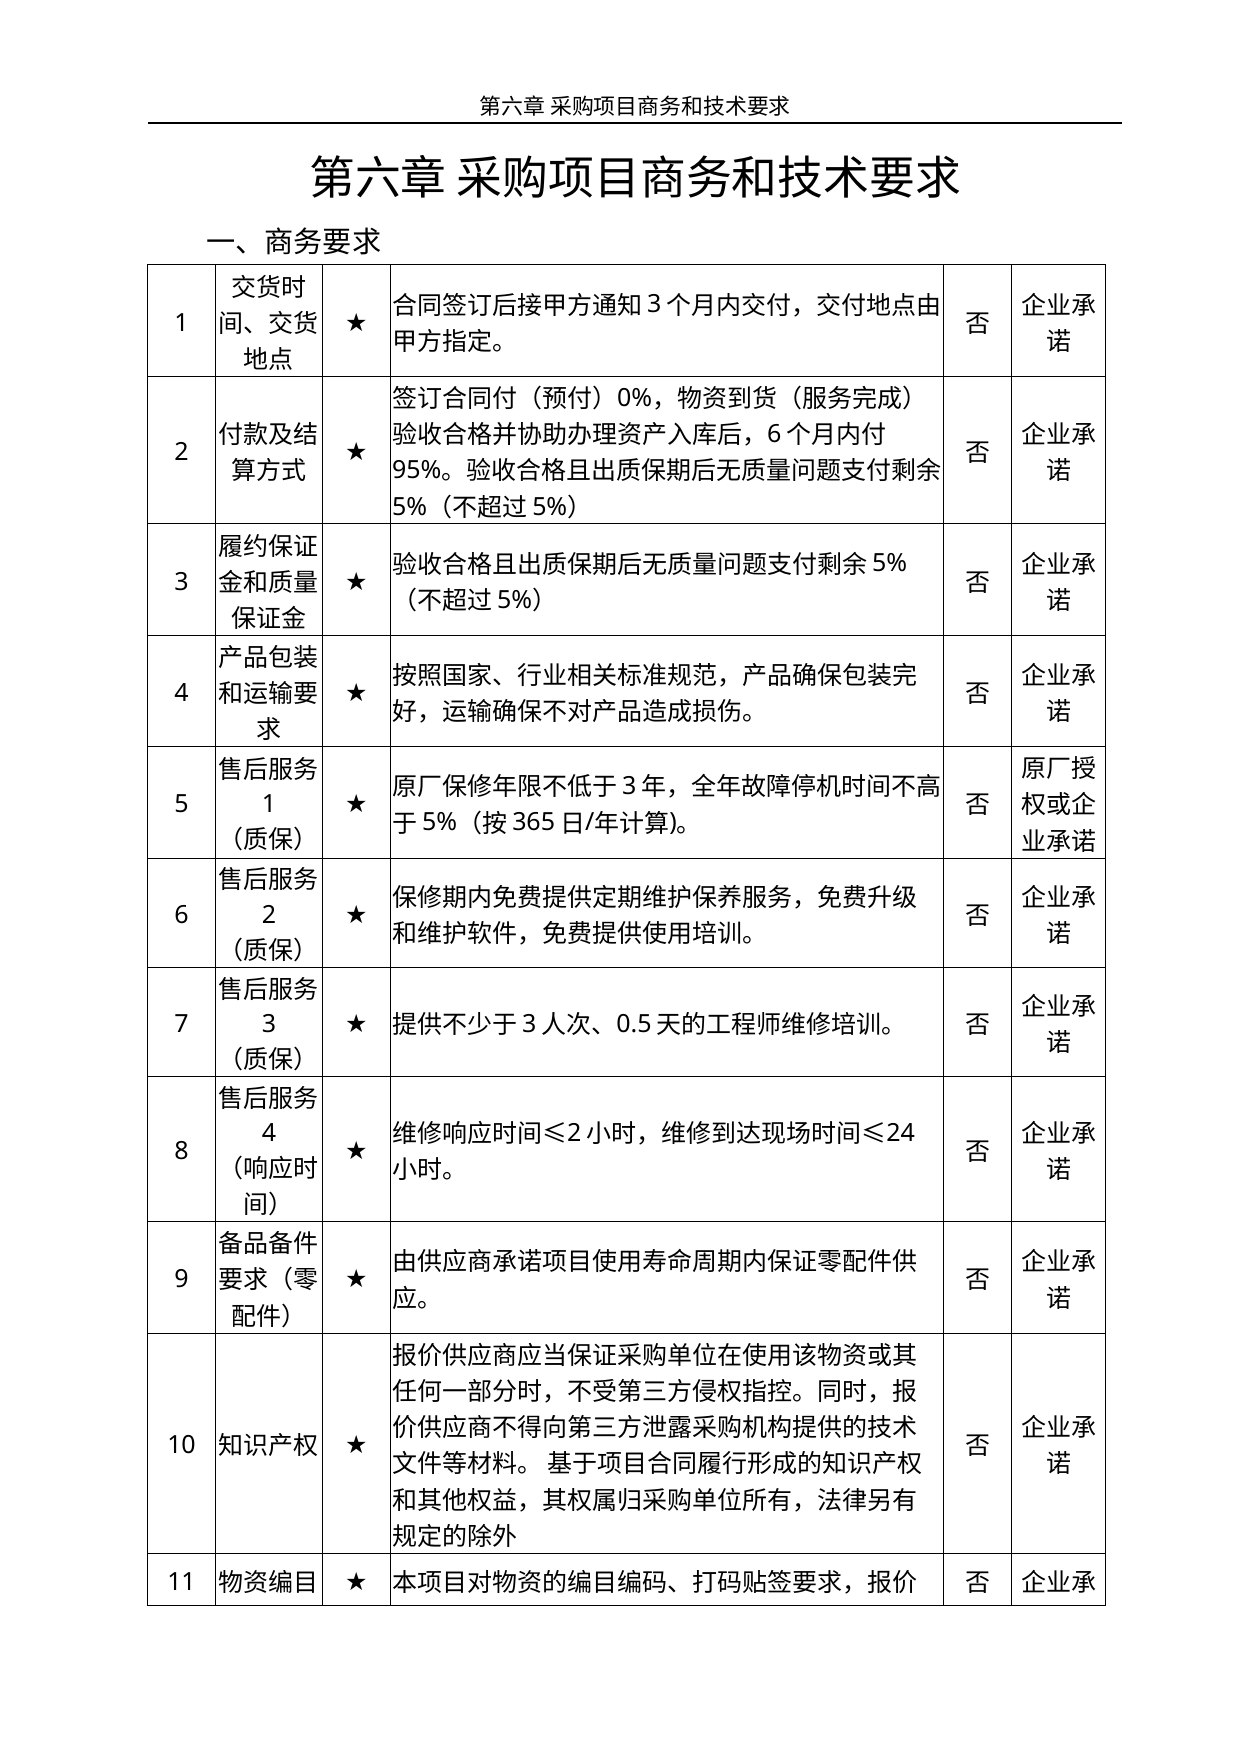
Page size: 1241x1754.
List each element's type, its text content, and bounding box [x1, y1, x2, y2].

table_cell 报价供应商应当保证采购单位在使用该物资或其任何一部分时，不受第三方侵权指控。同时，报价供应商不得向第三方泄露采购机构提供的技术文件等材料。 基于项目合同履行形成的知识产权和其他权益，其权属归采购单位所有，法律另有规定的除外 [391, 1334, 943, 1553]
table_cell 企业承诺 [1012, 377, 1105, 523]
table_cell ★ [323, 377, 390, 523]
table_cell 企业承诺 [1012, 636, 1105, 746]
table_cell 由供应商承诺项目使用寿命周期内保证零配件供应。 [391, 1222, 943, 1332]
table_cell 4 [148, 636, 215, 746]
table_cell 产品包装和运输要求 [216, 636, 322, 746]
table_cell 售后服务1 （质保） [216, 747, 322, 857]
table_cell 售后服务2 （质保） [216, 859, 322, 967]
table_cell 否 [944, 747, 1011, 857]
table_cell 知识产权 [216, 1334, 322, 1553]
table_cell 履约保证金和质量保证金 [216, 524, 322, 635]
table_cell ★ [323, 1334, 390, 1553]
table_cell 10 [148, 1334, 215, 1553]
table_cell 企业承诺 [1012, 1334, 1105, 1553]
table_cell 11 [148, 1554, 215, 1605]
table_header 交货时间、交货地点 [216, 265, 322, 376]
table_cell 售后服务3 （质保） [216, 968, 322, 1076]
table_cell 签订合同付（预付）0%，物资到货（服务完成）验收合格并协助办理资产入库后，6个月内付95%。验收合格且出质保期后无质量问题支付剩余5%（不超过5%） [391, 377, 943, 523]
table_cell 企业承诺 [1012, 859, 1105, 967]
table_cell 维修响应时间≤2小时，维修到达现场时间≤24小时。 [391, 1077, 943, 1221]
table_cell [391, 1554, 943, 1605]
subtitle 第六章 采购项目商务和技术要求 [148, 148, 1122, 206]
table_cell 备品备件要求（零配件） [216, 1222, 322, 1332]
table_cell 原厂授权或企业承诺 [1012, 747, 1105, 857]
table_header 企业承诺 [1012, 265, 1105, 376]
table_cell 7 [148, 968, 215, 1076]
table_cell ★ [323, 636, 390, 746]
table_cell 否 [944, 1554, 1011, 1605]
table_cell 否 [944, 377, 1011, 523]
table_cell 否 [944, 859, 1011, 967]
table_cell 企业承诺 [1012, 968, 1105, 1076]
table_header 合同签订后接甲方通知3个月内交付，交付地点由甲方指定。 [391, 265, 943, 376]
table_cell 否 [944, 1077, 1011, 1221]
table_cell ★ [323, 524, 390, 635]
table_cell ★ [323, 1554, 390, 1605]
table_header 否 [944, 265, 1011, 376]
table_cell 否 [944, 524, 1011, 635]
table_cell 否 [944, 1334, 1011, 1553]
table_cell ★ [323, 1222, 390, 1332]
table_cell 企业承诺 [1012, 1222, 1105, 1332]
table_cell 否 [944, 636, 1011, 746]
table_cell ★ [323, 859, 390, 967]
table_cell 3 [148, 524, 215, 635]
table_cell 企业承诺 [1012, 1554, 1105, 1605]
table_cell 企业承诺 [1012, 1077, 1105, 1221]
table_cell 否 [944, 1222, 1011, 1332]
table_cell 验收合格且出质保期后无质量问题支付剩余5%（不超过5%） [391, 524, 943, 635]
table_cell 5 [148, 747, 215, 857]
table_cell 按照国家、行业相关标准规范，产品确保包装完好，运输确保不对产品造成损伤。 [391, 636, 943, 746]
table_cell 付款及结算方式 [216, 377, 322, 523]
table_cell 售后服务4 （响应时间） [216, 1077, 322, 1221]
table_cell 2 [148, 377, 215, 523]
table_cell ★ [323, 1077, 390, 1221]
table_cell 否 [944, 968, 1011, 1076]
table_cell 6 [148, 859, 215, 967]
table_cell 保修期内免费提供定期维护保养服务，免费升级和维护软件，免费提供使用培训。 [391, 859, 943, 967]
table_cell 8 [148, 1077, 215, 1221]
table_cell ★ [323, 747, 390, 857]
table_cell 物资编目编码、打码贴签要求 [216, 1554, 322, 1605]
table_header ★ [323, 265, 390, 376]
table_cell 原厂保修年限不低于3年，全年故障停机时间不高于5%（按365日/年计算)。 [391, 747, 943, 857]
subtitle 一、商务要求 [148, 206, 1122, 264]
table_cell 企业承诺 [1012, 524, 1105, 635]
table_cell ★ [323, 968, 390, 1076]
table_cell 9 [148, 1222, 215, 1332]
table_cell 提供不少于3人次、0.5天的工程师维修培训。 [391, 968, 943, 1076]
table_header 1 [148, 265, 215, 376]
